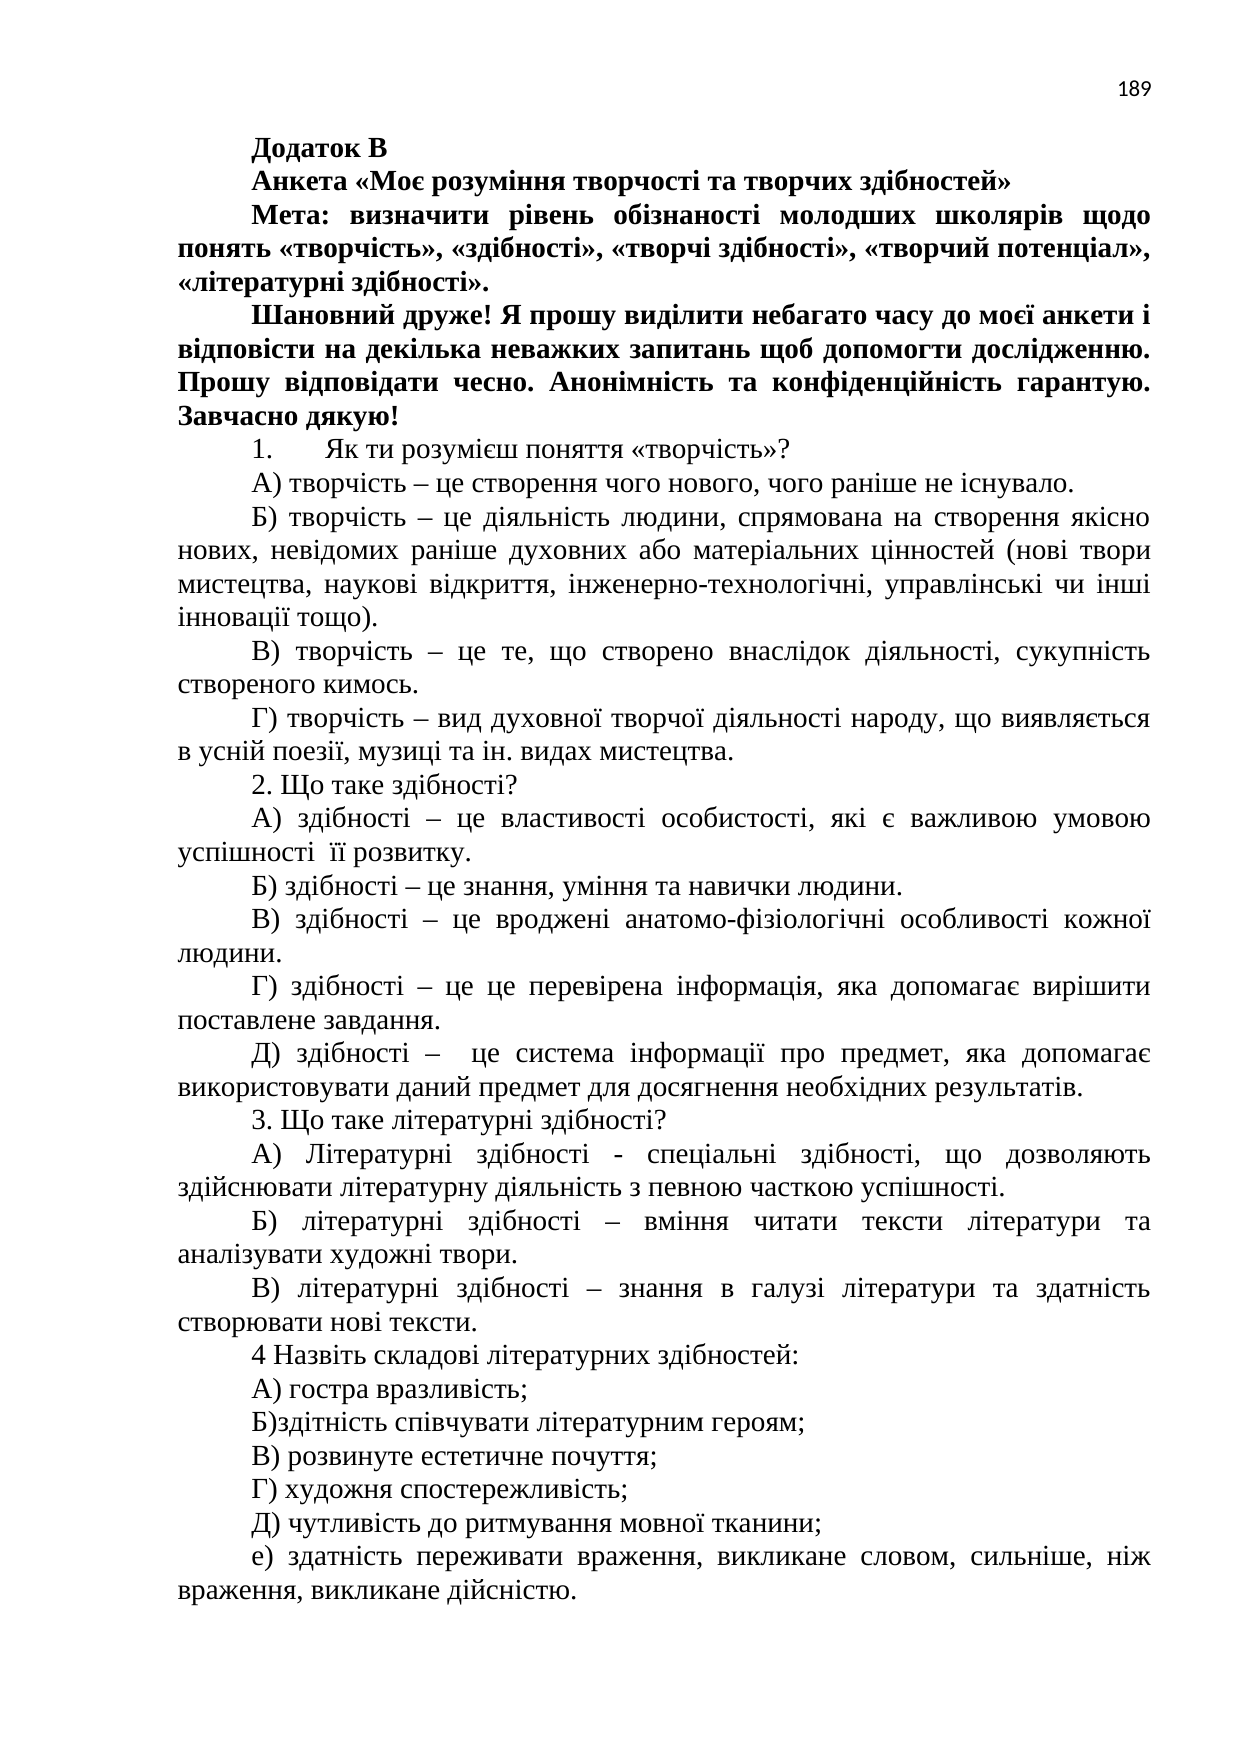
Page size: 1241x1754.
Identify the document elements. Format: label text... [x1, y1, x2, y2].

text е) здатність переживати враження, викликане словом, сильніше, ніж враження, викликане дійсністю. [177, 1538, 1152, 1606]
text Д) чутливість до ритмування мовної тканини; [177, 1505, 1152, 1538]
text Г) художня спостережливість; [177, 1471, 1152, 1505]
list Д) здібності – це система інформації про предмет, яка допомагає використовувати даний предмет для досягнення необхідних результатів. [177, 1035, 1152, 1102]
list В) літературні здібності – знання в галузі літератури та здатність створювати нові тексти. [177, 1270, 1152, 1337]
text В) розвинуте естетичне почуття; [177, 1438, 1152, 1471]
list А) Літературні здібності - спеціальні здібності, що дозволяють здійснювати літературну діяльність з певною часткою успішності. [177, 1136, 1152, 1203]
text Додаток В [177, 130, 1152, 163]
list В) здібності – це вроджені анатомо-фізіологічні особливості кожної людини. [177, 901, 1152, 968]
list Г) здібності – це це перевірена інформація, яка допомагає вирішити поставлене завдання. [177, 968, 1152, 1035]
list А) здібності – це властивості особистості, які є важливою умовою успішності її розвитку. [177, 801, 1152, 868]
list Як ти розумієш поняття «творчість»? [177, 432, 1152, 465]
text Б)здітність співчувати літературним героям; [177, 1404, 1152, 1438]
list В) творчість – це те, що створено внаслідок діяльності, сукупність створеного кимось. [177, 633, 1152, 700]
list 3. Що таке літературні здібності? [177, 1102, 1152, 1136]
list А) творчість – це створення чого нового, чого раніше не існувало. [177, 465, 1152, 499]
text А) гостра вразливість; [177, 1371, 1152, 1404]
list 4 Назвіть складові літературних здібностей: [177, 1337, 1152, 1371]
text Шановний друже! Я прошу виділити небагато часу до моєї анкети і відповісти на декілька неважких запитань щоб допомогти дослідженню. Прошу відповідати чесно. Анонімність та конфіденційність гарантую. Завчасно дякую! [177, 297, 1152, 432]
text Анкета «Моє розуміння творчості та творчих здібностей» [177, 163, 1152, 197]
text Мета: визначити рівень обізнаності молодших школярів щодо понять «творчість», «здібності», «творчі здібності», «творчий потенціал», «літературні здібності». [177, 197, 1152, 297]
list Б) творчість – це діяльність людини, спрямована на створення якісно нових, невідомих раніше духовних або матеріальних цінностей (нові твори мистецтва, наукові відкриття, інженерно-технологічні, управлінські чи інші інновації тощо). [177, 499, 1152, 633]
list Б) здібності – це знання, уміння та навички людини. [177, 868, 1152, 901]
list Г) творчість – вид духовної творчої діяльності народу, що виявляється в усній поезії, музиці та ін. видах мистецтва. [177, 700, 1152, 767]
list 2. Що таке здібності? [177, 767, 1152, 801]
list Б) літературні здібності – вміння читати тексти літератури та аналізувати художні твори. [177, 1203, 1152, 1270]
